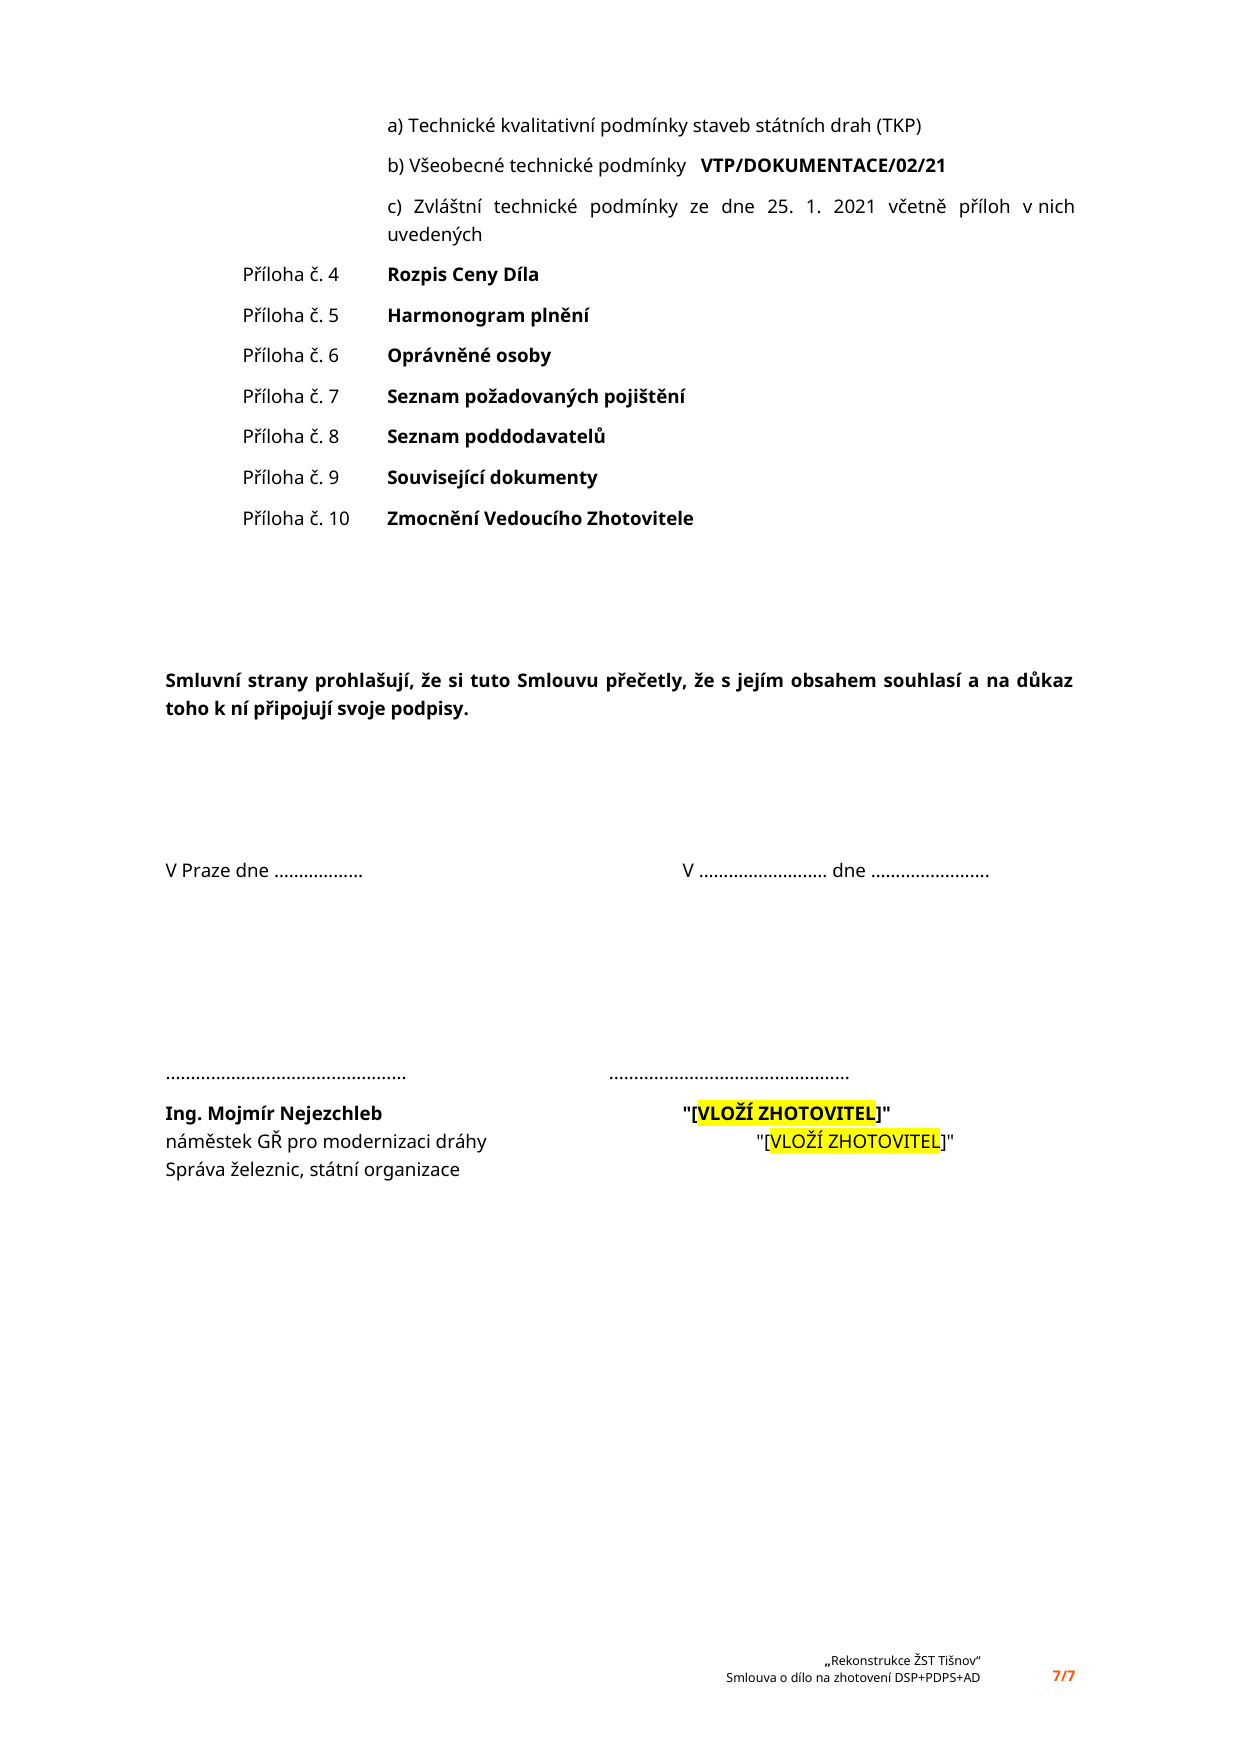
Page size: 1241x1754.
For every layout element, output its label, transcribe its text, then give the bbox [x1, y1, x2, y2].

text Ing. Mojmír Nejezchleb "[VLOŽÍ ZHOTOVITEL]" [165, 1100, 698, 1126]
text V Praze dne ……………… V ………………….…. dne ……………..……. [165, 857, 1075, 883]
text náměstek GŘ pro modernizaci dráhy "[VLOŽÍ ZHOTOVITEL]" [940, 1128, 1075, 1154]
text Příloha č. 4 Rozpis Ceny Díla [242, 262, 1075, 287]
text náměstek GŘ pro modernizaci dráhy "[VLOŽÍ ZHOTOVITEL]" [165, 1128, 770, 1154]
text Příloha č. 6 Oprávněné osoby [242, 343, 1075, 368]
text Příloha č. 5 Harmonogram plnění [242, 302, 1075, 328]
text ................................................ ................................................ [165, 1060, 1075, 1085]
text Ing. Mojmír Nejezchleb "[VLOŽÍ ZHOTOVITEL]" [876, 1100, 1075, 1126]
text Smluvní strany prohlašují, že si tuto Smlouvu přečetly, že s jejím obsahem souhlasí a na důkaz toho k ní připojují svoje podpisy. [165, 667, 1075, 721]
text Příloha č. 8 Seznam poddodavatelů [242, 424, 1075, 449]
text c) Zvláštní technické podmínky ze dne 25. 1. 2021 včetně příloh v nich uvedených [387, 193, 1075, 247]
text Příloha č. 7 Seznam požadovaných pojištění [242, 383, 1075, 409]
text Správa železnic, státní organizace [165, 1156, 1075, 1182]
text a) Technické kvalitativní podmínky staveb státních drah (TKP) [387, 112, 1075, 138]
text Příloha č. 9 Související dokumenty [242, 464, 1075, 490]
text Příloha č. 10 Zmocnění Vedoucího Zhotovitele [242, 505, 1075, 530]
text b) Všeobecné technické podmínky VTP/DOKUMENTACE/02/21 [387, 153, 1075, 178]
